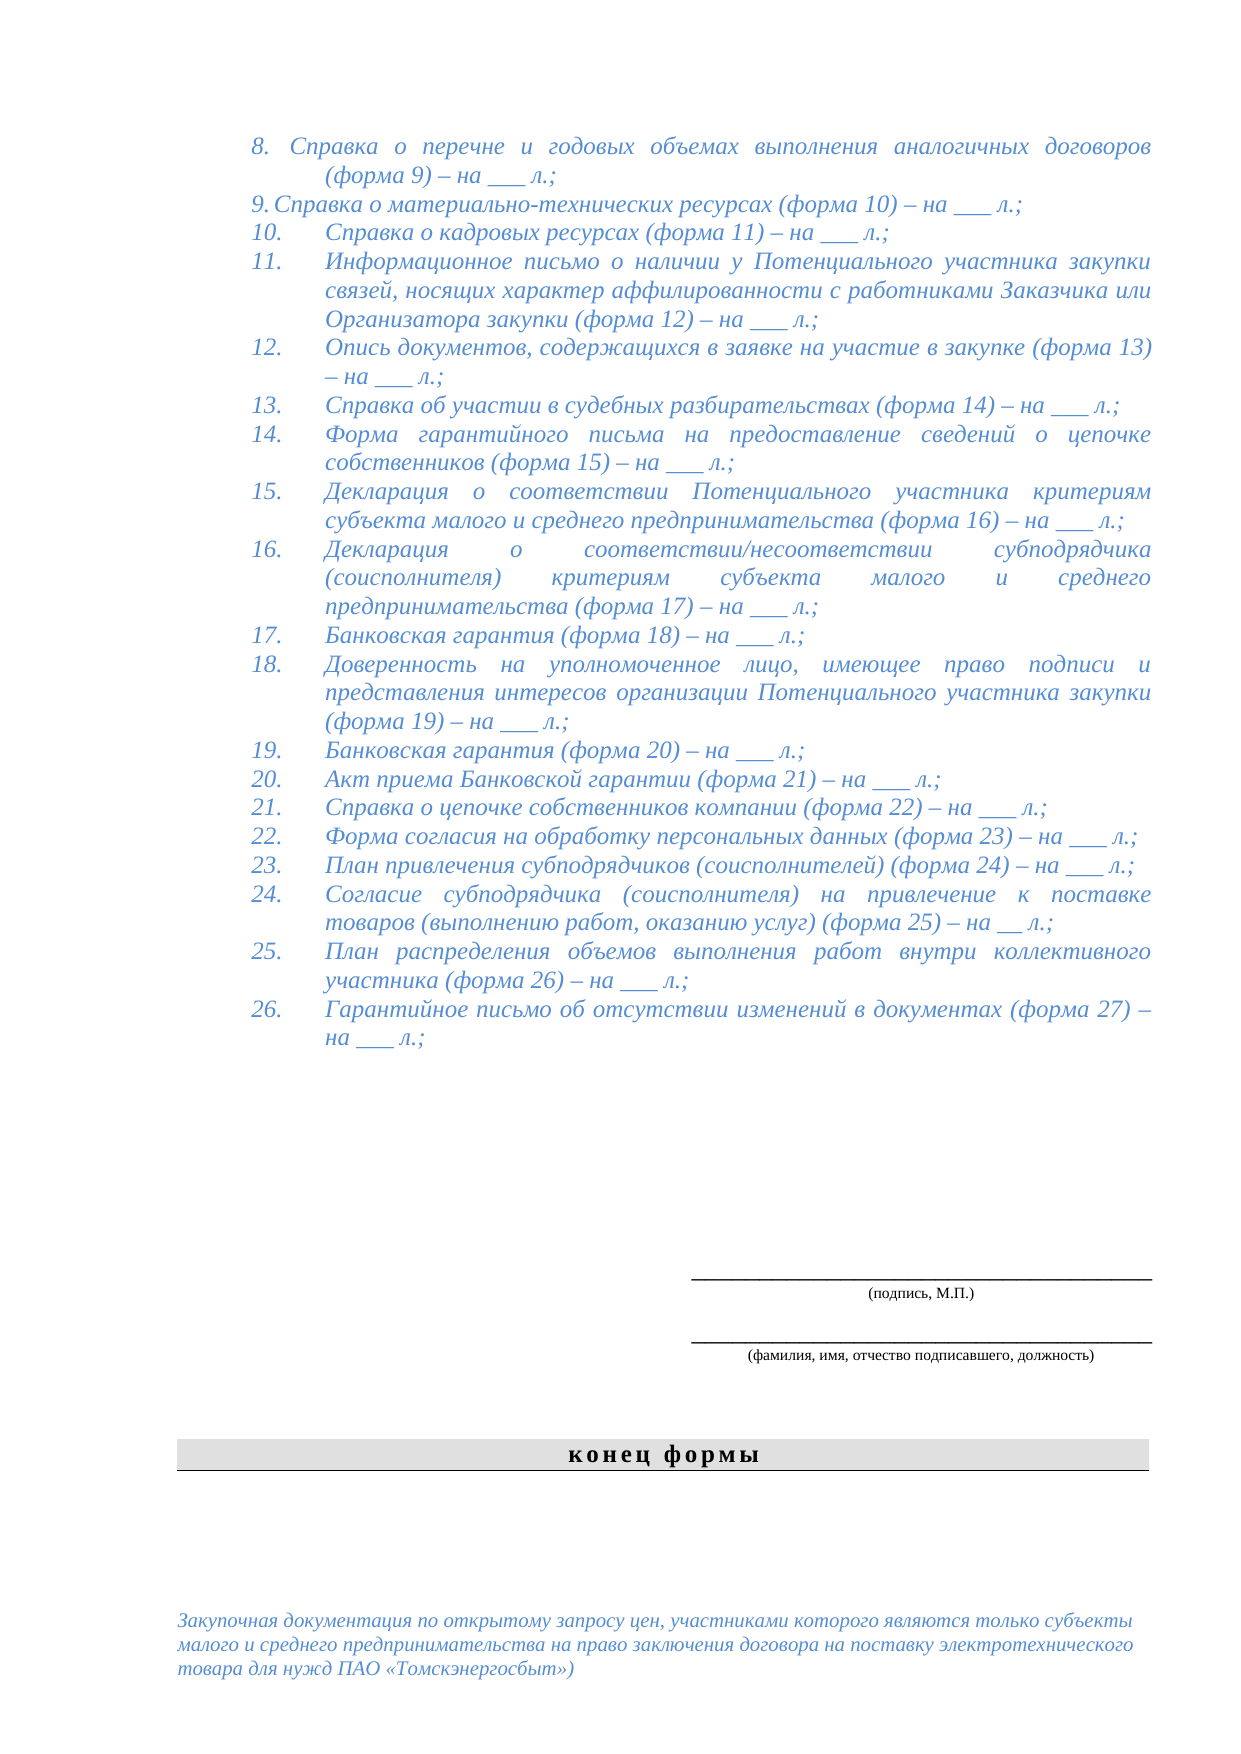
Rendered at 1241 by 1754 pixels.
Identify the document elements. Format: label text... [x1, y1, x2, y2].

list Справка о цепочке собственников компании (форма 22) – на ___ л.; [251, 792, 1152, 821]
list Доверенность на уполномоченное лицо, имеющее право подписи и представления интересов организации Потенциального участника закупки (форма 19) – на ___ л.; [251, 649, 1152, 735]
table_cell __________________________________ (фамилия, имя, отчество подписавшего, должность) [679, 1315, 1163, 1377]
list Справка об участии в судебных разбирательствах (форма 14) – на ___ л.; [251, 390, 1152, 419]
list Декларация о соответствии/несоответствии субподрядчика (соисполнителя) критериям субъекта малого и среднего предпринимательства (форма 17) – на ___ л.; [251, 534, 1152, 620]
table_header __________________________________ (подпись, М.П.) [679, 1253, 1163, 1315]
list Согласие субподрядчика (соисполнителя) на привлечение к поставке товаров (выполнению работ, оказанию услуг) (форма 25) – на __ л.; [251, 879, 1152, 936]
list Справка о перечне и годовых объемах выполнения аналогичных договоров (форма 9) – на ___ л.; [251, 131, 1152, 189]
list Информационное письмо о наличии у Потенциального участника закупки связей, носящих характер аффилированности с работниками Заказчика или Организатора закупки (форма 12) – на ___ л.; [251, 246, 1152, 332]
list План распределения объемов выполнения работ внутри коллективного участника (форма 26) – на ___ л.; [251, 936, 1152, 994]
list Опись документов, содержащихся в заявке на участие в закупке (форма 13) – на ___ л.; [251, 332, 1152, 390]
list План привлечения субподрядчиков (соисполнителей) (форма 24) – на ___ л.; [251, 850, 1152, 879]
text конец формы [177, 1439, 1149, 1470]
list Банковская гарантия (форма 20) – на ___ л.; [251, 735, 1152, 764]
list Справка о материально-технических ресурсах (форма 10) – на ___ л.; [251, 189, 1152, 217]
list Акт приема Банковской гарантии (форма 21) – на ___ л.; [251, 764, 1152, 792]
list Форма гарантийного письма на предоставление сведений о цепочке собственников (форма 15) – на ___ л.; [251, 419, 1152, 476]
list Декларация о соответствии Потенциального участника критериям субъекта малого и среднего предпринимательства (форма 16) – на ___ л.; [251, 476, 1152, 534]
list Банковская гарантия (форма 18) – на ___ л.; [251, 620, 1152, 649]
list Гарантийное письмо об отсутствии изменений в документах (форма 27) – на ___ л.; [251, 994, 1152, 1051]
list Форма согласия на обработку персональных данных (форма 23) – на ___ л.; [251, 821, 1152, 850]
list Справка о кадровых ресурсах (форма 11) – на ___ л.; [251, 217, 1152, 246]
